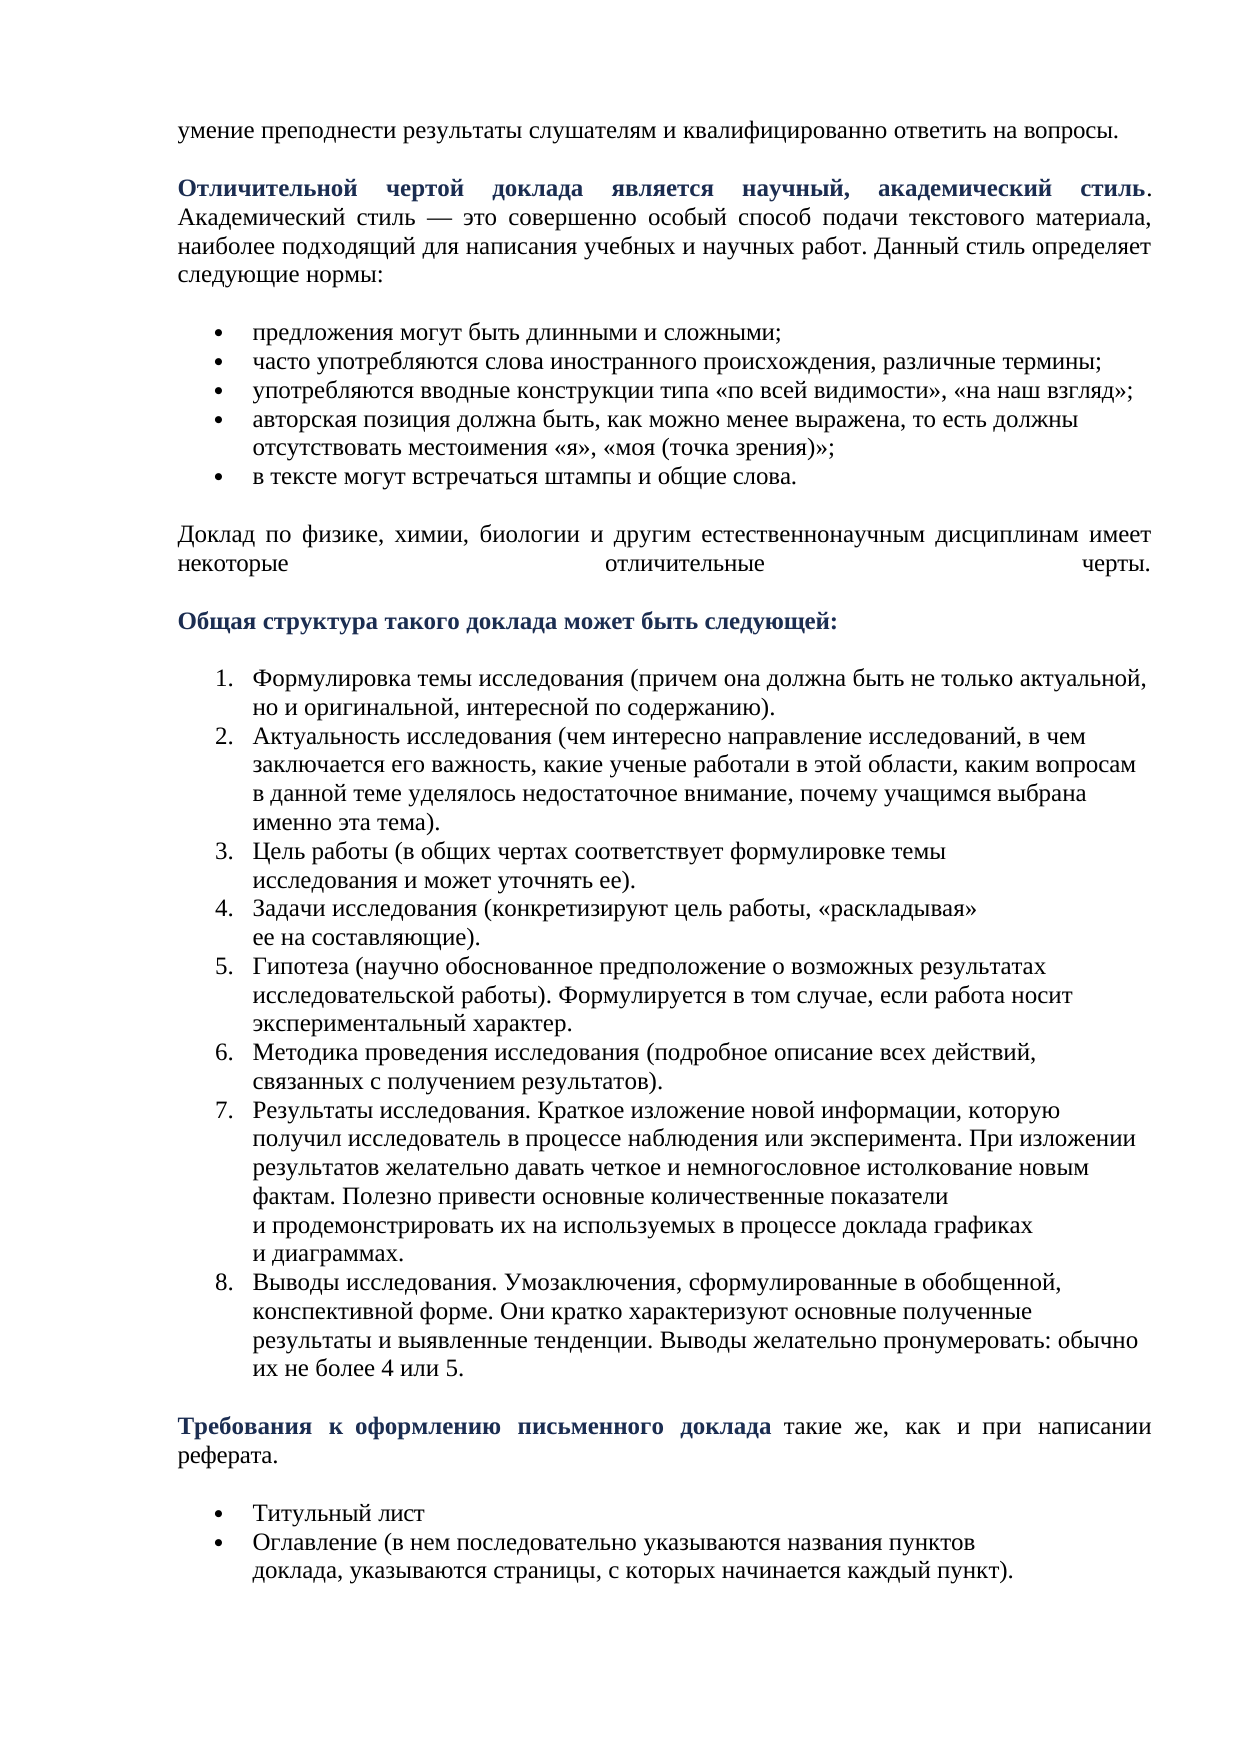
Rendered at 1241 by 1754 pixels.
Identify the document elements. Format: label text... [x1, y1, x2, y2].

list Методика проведения исследования (подробное описание всех действий, связанных с получением результатов). [215, 1037, 1036, 1095]
list Выводы исследования. Умозаключения, сформулированные в обобщенной, конспективной форме. Они кратко характеризуют основные полученные [215, 1267, 1062, 1325]
text Требования к оформлению письменного доклада такие же, как и при написании реферата. [177, 1411, 1152, 1469]
list Формулировка темы исследования (причем она должна быть не только актуальной, но и оригинальной, интересной по содержанию). [215, 663, 1147, 721]
text Общая структура такого доклада может быть следующей: [177, 606, 1232, 634]
list Цель работы (в общих чертах соответствует формулировке темы исследования и может уточнять ее). [215, 836, 1098, 893]
list часто употребляются слова иностранного происхождения, различные термины; [215, 346, 1232, 375]
text результаты и выявленные тенденции. Выводы желательно пронумеровать: обычно их не более 4 или 5. [252, 1325, 1149, 1382]
text Доклад по физике, химии, биологии и другим естественнонаучным дисциплинам имеет некоторые отличительные черты. [177, 519, 1152, 577]
list авторская позиция должна быть, как можно менее выражена, то есть должны отсутствовать местоимения «я», «моя (точка зрения)»; [215, 404, 1078, 461]
list Гипотеза (научно обоснованное предположение о возможных результатах исследовательской работы). Формулируется в том случае, если работа носит экспериментальный характер. [215, 951, 1073, 1037]
list Актуальность исследования (чем интересно направление исследований, в чем заключается его важность, какие ученые работали в этой области, каким вопросам в данной теме уделялось недостаточное внимание, почему учащимся выбрана именно эта тема). [215, 721, 1136, 836]
text и продемонстрировать их на используемых в процессе доклада графиках и диаграммах. [252, 1210, 1040, 1267]
text Отличительной чертой доклада является научный, академический стиль. Академический стиль — это совершенно особый способ подачи текстового материала, наиболее подходящий для написания учебных и научных работ. Данный стиль определяет следующие нормы: [177, 173, 1152, 288]
list Задачи исследования (конкретизируют цель работы, «раскладывая» ее на составляющие). [215, 893, 977, 951]
list Оглавление (в нем последовательно указываются названия пунктов доклада, указываются страницы, с которых начинается каждый пункт). [215, 1527, 1073, 1584]
list Результаты исследования. Краткое изложение новой информации, которую получил исследователь в процессе наблюдения или эксперимента. При изложении результатов желательно давать четкое и немногословное истолкование новым фактам. Полезно привести основные количественные показатели [215, 1095, 1136, 1210]
list употребляются вводные конструкции типа «по всей видимости», «на наш взгляд»; [215, 375, 1232, 404]
text умение преподнести результаты слушателям и квалифицированно ответить на вопросы. [177, 115, 1232, 144]
list предложения могут быть длинными и сложными; [215, 317, 1232, 346]
list Титульный лист [215, 1498, 1232, 1527]
list в тексте могут встречаться штампы и общие слова. [215, 461, 1232, 490]
